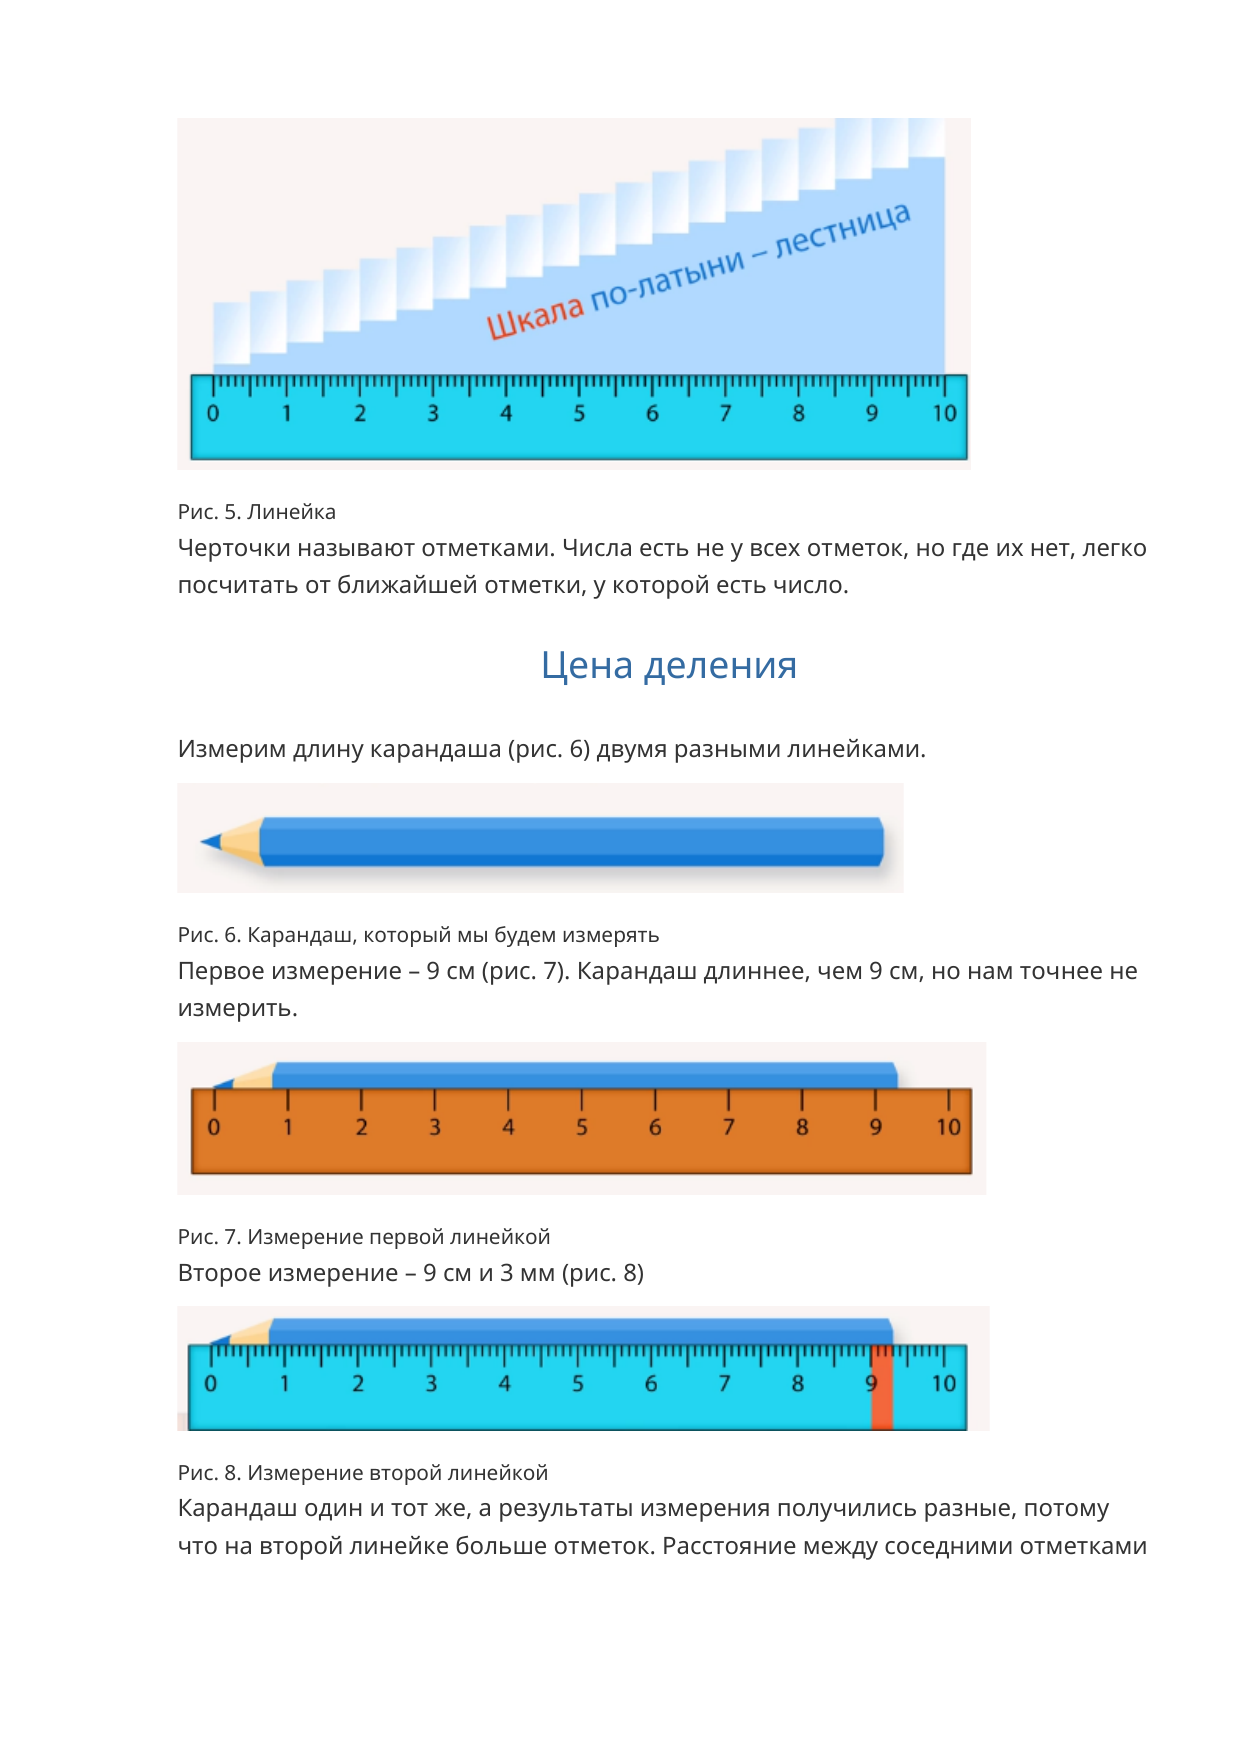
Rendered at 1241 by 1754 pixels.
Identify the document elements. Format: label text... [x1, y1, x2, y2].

text Второе измерение – 9 см и 3 мм (рис. 8) [177, 1250, 1152, 1288]
text Рис. 7. Измерение первой линейкой [177, 1213, 1152, 1250]
text Черточки называют отметками. Числа есть не у всех отметок, но где их нет, легко посчитать от ближайшей отметки, у которой есть число. [177, 526, 1152, 601]
picture [177, 1042, 987, 1195]
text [177, 1486, 1152, 1561]
text Рис. 8. Измерение второй линейкой [177, 1449, 1152, 1486]
text Цена деления [177, 638, 1152, 689]
picture [177, 783, 904, 893]
picture [177, 1306, 990, 1431]
picture [177, 118, 971, 470]
text Рис. 5. Линейка [177, 488, 1152, 526]
text Первое измерение – 9 см (рис. 7). Карандаш длиннее, чем 9 см, но нам точнее не измерить. [177, 949, 1152, 1024]
text Рис. 6. Карандаш, который мы будем измерять [177, 911, 1152, 949]
text Измерим длину карандаша (рис. 6) двумя разными линейками. [177, 727, 1152, 764]
